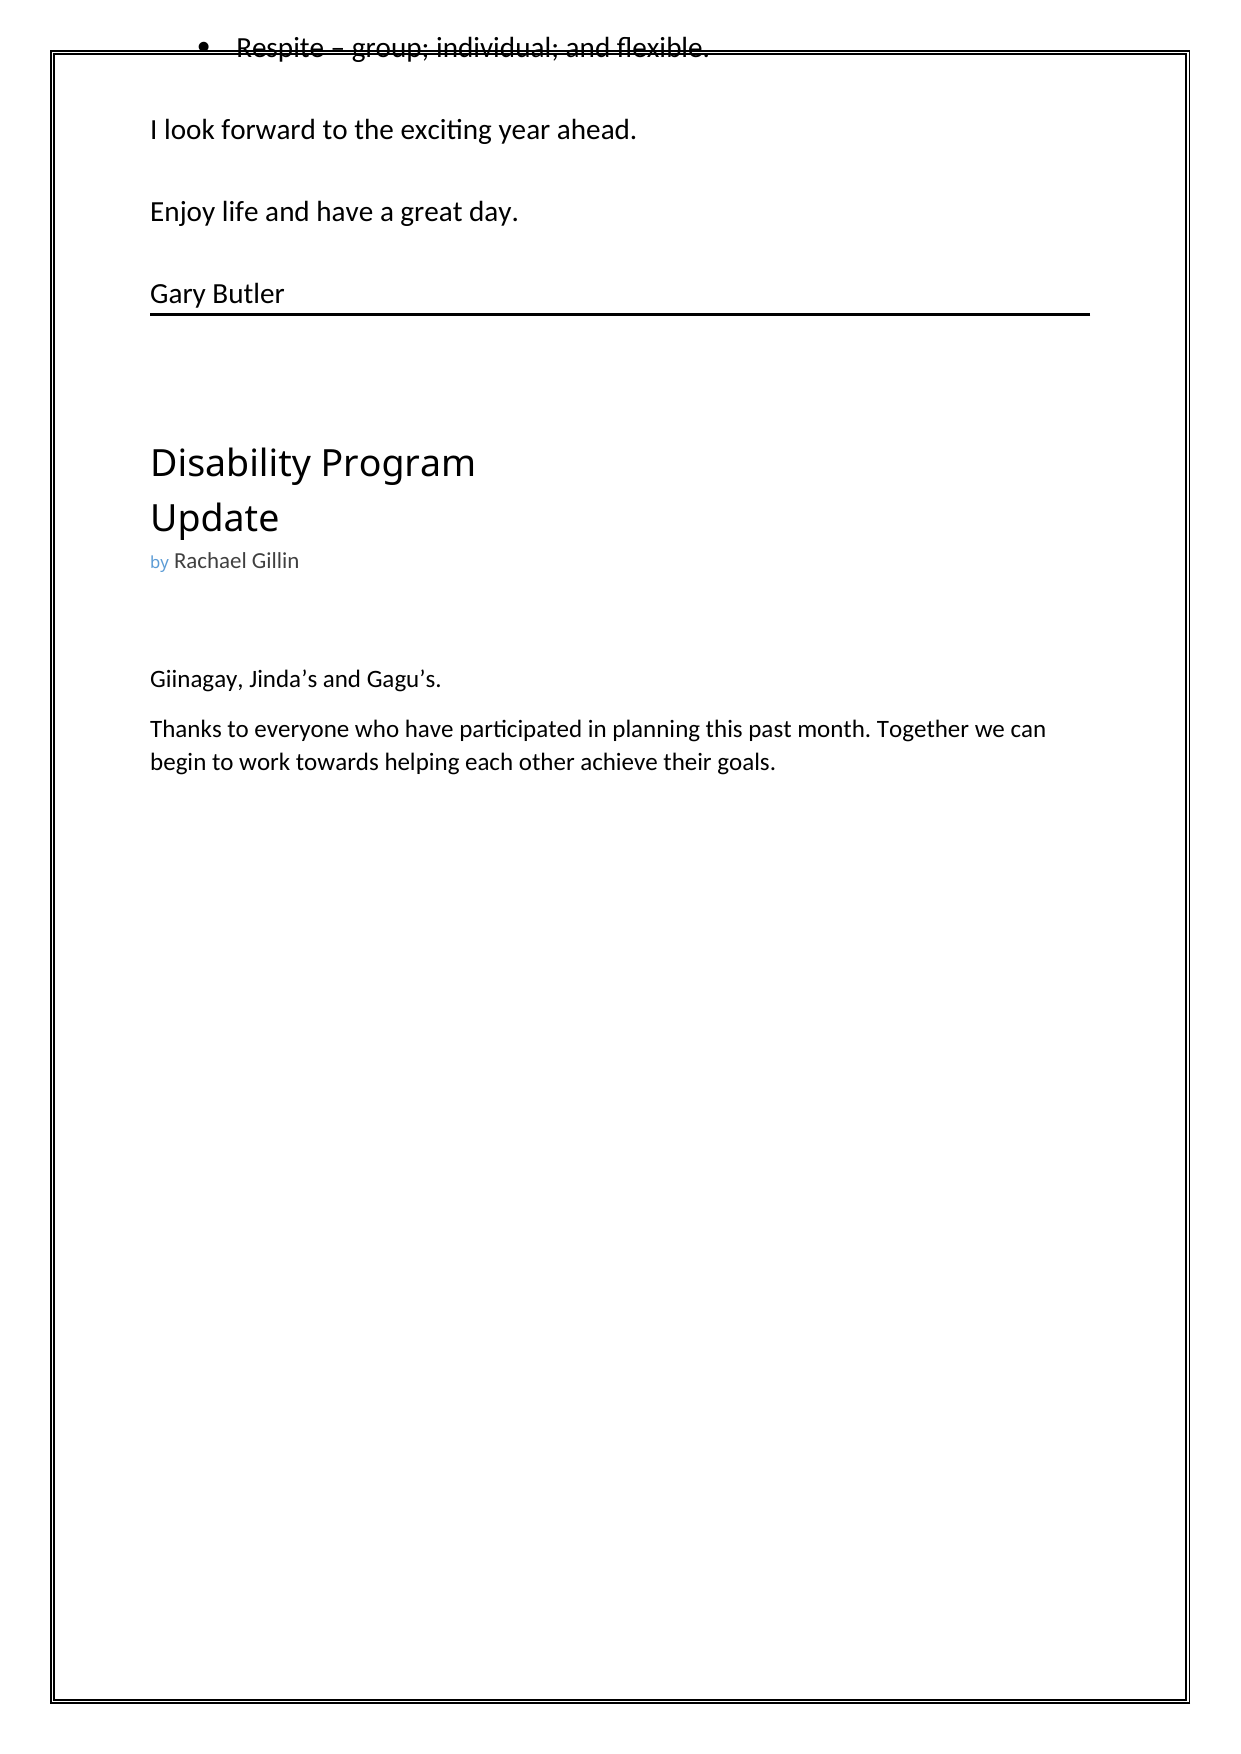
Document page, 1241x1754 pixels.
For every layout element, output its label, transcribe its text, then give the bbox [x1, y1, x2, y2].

list Enjoy life and have a great day. [150, 193, 1090, 229]
list Gary Butler [150, 275, 1090, 313]
list I look forward to the exciting year ahead. [150, 111, 1090, 147]
text Giinagay, Jinda’s and Gagu’s. [150, 663, 1090, 694]
list Respite – group; individual; and flexible. [198, 29, 1090, 50]
text Thanks to everyone who have participated in planning this past month. Together we can begin to work towards helping each other achieve their goals. [150, 713, 1090, 776]
